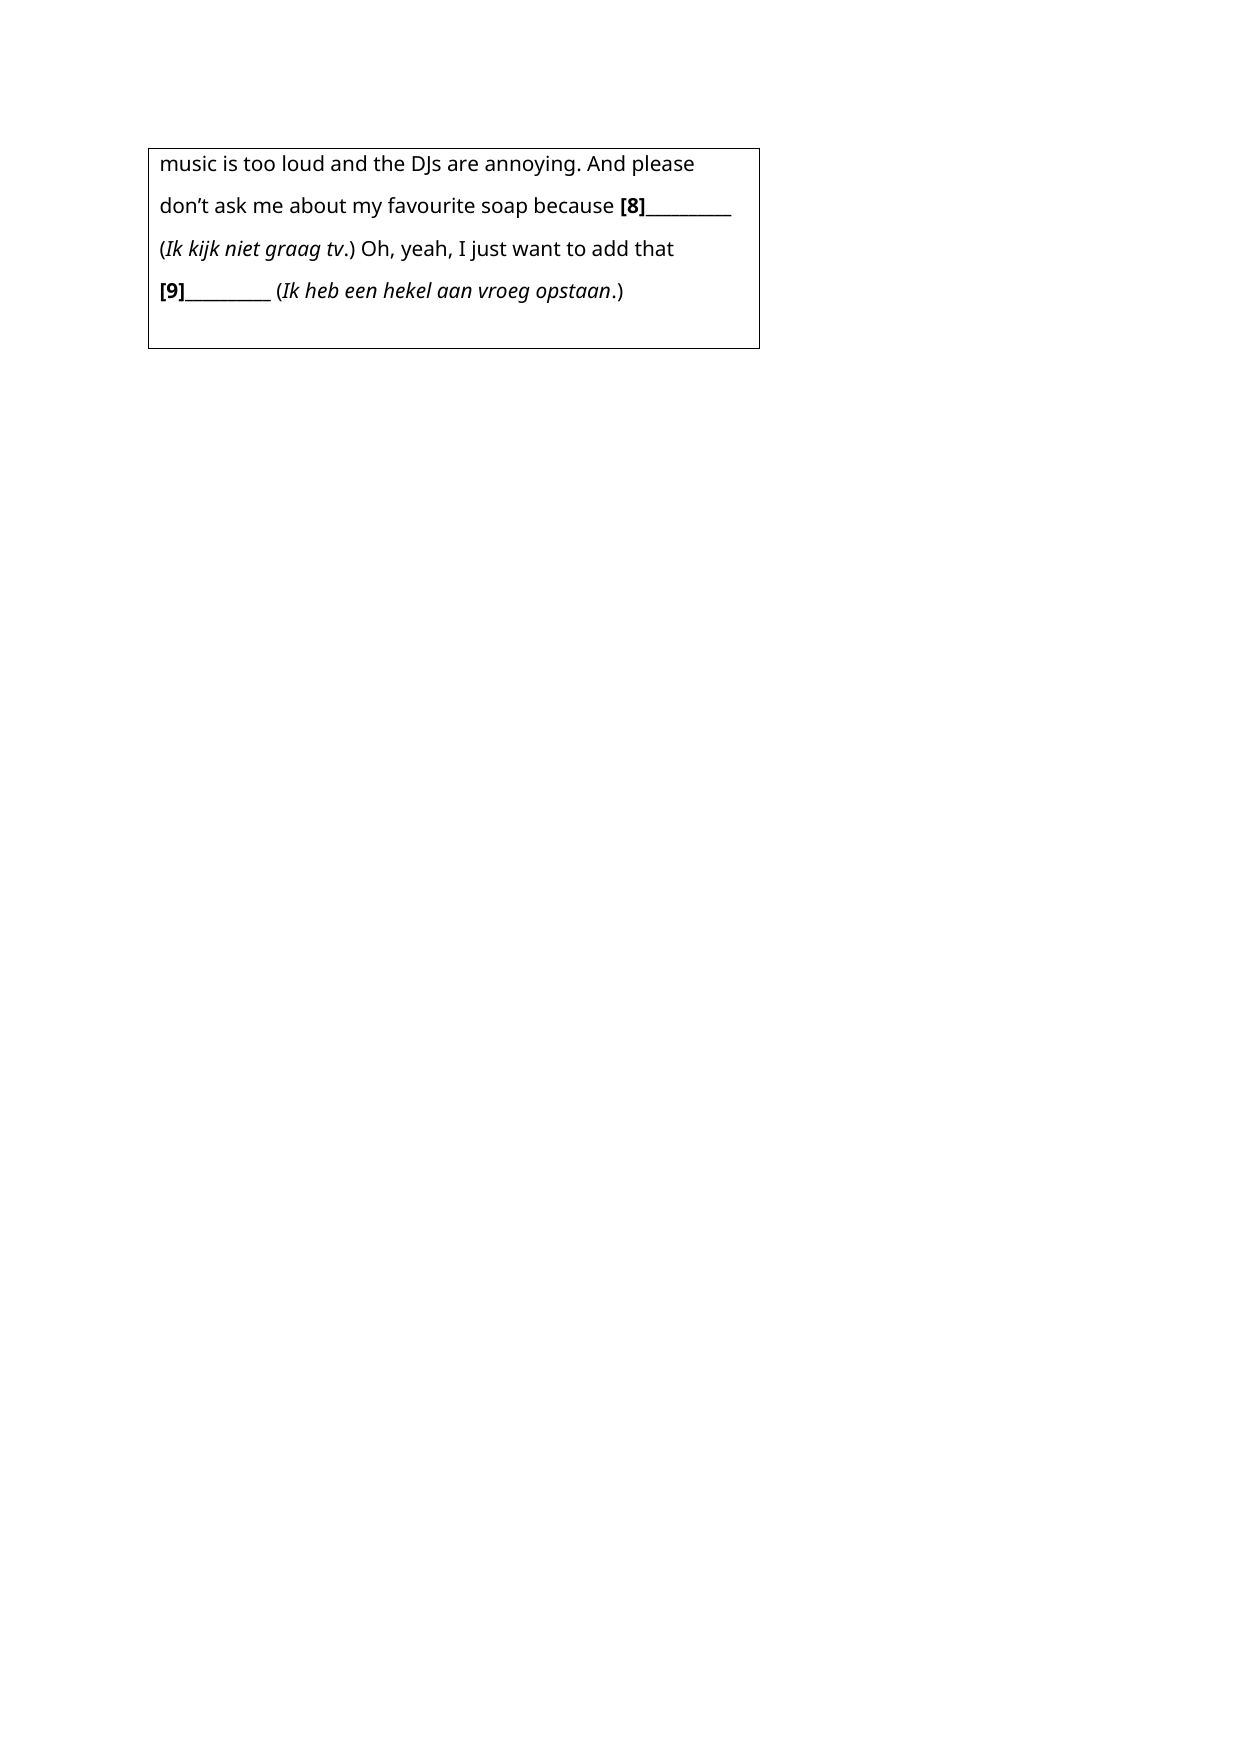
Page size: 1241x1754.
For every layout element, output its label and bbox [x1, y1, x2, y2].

table_header [149, 149, 759, 347]
